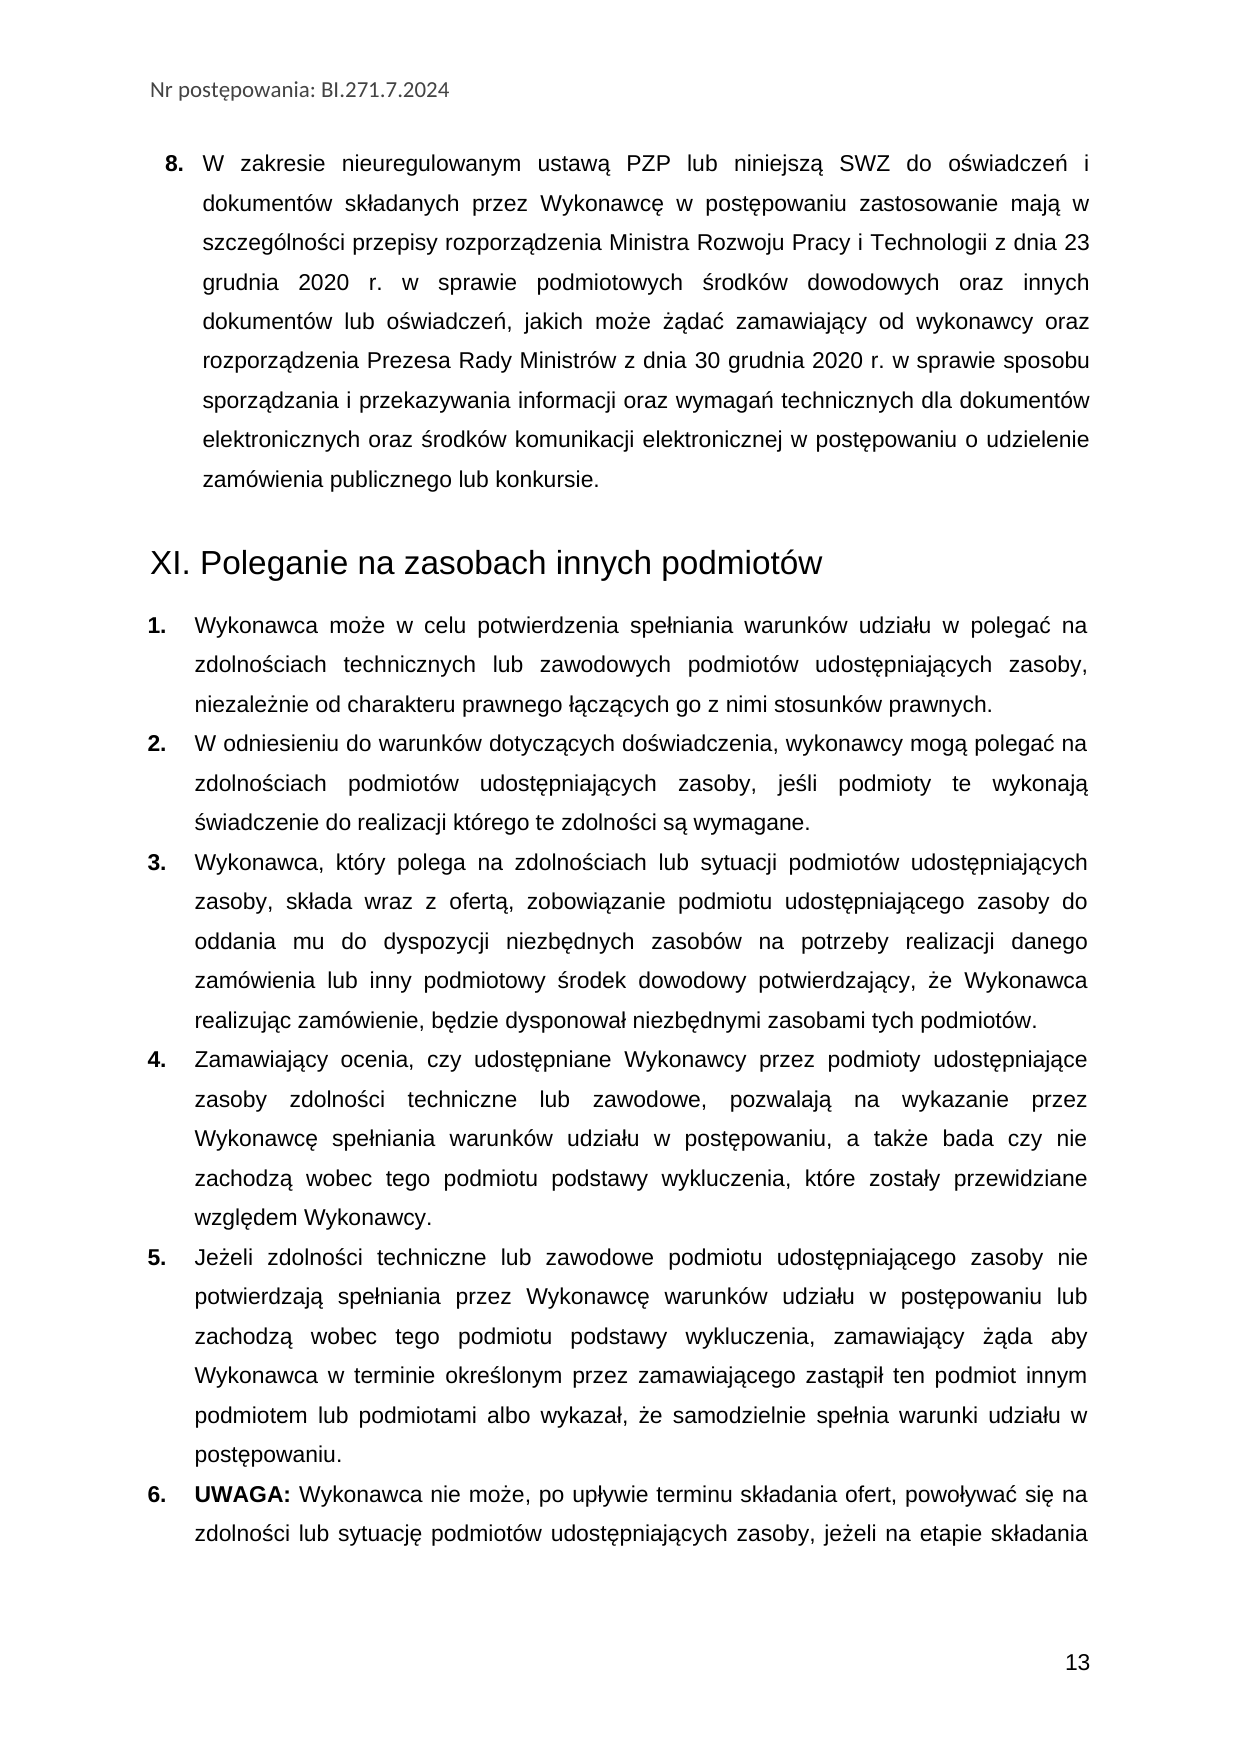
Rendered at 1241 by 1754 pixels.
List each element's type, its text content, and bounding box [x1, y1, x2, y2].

list Wykonawca może w celu potwierdzenia spełniania warunków udziału w polegać na zdolnościach technicznych lub zawodowych podmiotów udostępniających zasoby, niezależnie od charakteru prawnego łączących go z nimi stosunków prawnych. [147, 612, 1088, 717]
list Zamawiający ocenia, czy udostępniane Wykonawcy przez podmioty udostępniające zasoby zdolności techniczne lub zawodowe, pozwalają na wykazanie przez Wykonawcę spełniania warunków udziału w postępowaniu, a także bada czy nie zachodzą wobec tego podmiotu podstawy wykluczenia, które zostały przewidziane względem Wykonawcy. [147, 1046, 1088, 1231]
subtitle XI. Poleganie na zasobach innych podmiotów [150, 543, 1090, 581]
list Jeżeli zdolności techniczne lub zawodowe podmiotu udostępniającego zasoby nie potwierdzają spełniania przez Wykonawcę warunków udziału w postępowaniu lub zachodzą wobec tego podmiotu podstawy wykluczenia, zamawiający żąda aby Wykonawca w terminie określonym przez zamawiającego zastąpił ten podmiot innym podmiotem lub podmiotami albo wykazał, że samodzielnie spełnia warunki udziału w postępowaniu. [147, 1244, 1088, 1467]
list W zakresie nieuregulowanym ustawą PZP lub niniejszą SWZ do oświadczeń i dokumentów składanych przez Wykonawcę w postępowaniu zastosowanie mają w szczególności przepisy rozporządzenia Ministra Rozwoju Pracy i Technologii z dnia 23 grudnia 2020 r. w sprawie podmiotowych środków dowodowych oraz innych dokumentów lub oświadczeń, jakich może żądać zamawiający od wykonawcy oraz rozporządzenia Prezesa Rady Ministrów z dnia 30 grudnia 2020 r. w sprawie sposobu sporządzania i przekazywania informacji oraz wymagań technicznych dla dokumentów elektronicznych oraz środków komunikacji elektronicznej w postępowaniu o udzielenie zamówienia publicznego lub konkursie. [165, 150, 1090, 492]
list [147, 1481, 1088, 1546]
list Wykonawca, który polega na zdolnościach lub sytuacji podmiotów udostępniających zasoby, składa wraz z ofertą, zobowiązanie podmiotu udostępniającego zasoby do oddania mu do dyspozycji niezbędnych zasobów na potrzeby realizacji danego zamówienia lub inny podmiotowy środek dowodowy potwierdzający, że Wykonawca realizując zamówienie, będzie dysponował niezbędnymi zasobami tych podmiotów. [147, 849, 1088, 1033]
list W odniesieniu do warunków dotyczących doświadczenia, wykonawcy mogą polegać na zdolnościach podmiotów udostępniających zasoby, jeśli podmioty te wykonają świadczenie do realizacji którego te zdolności są wymagane. [147, 730, 1088, 836]
